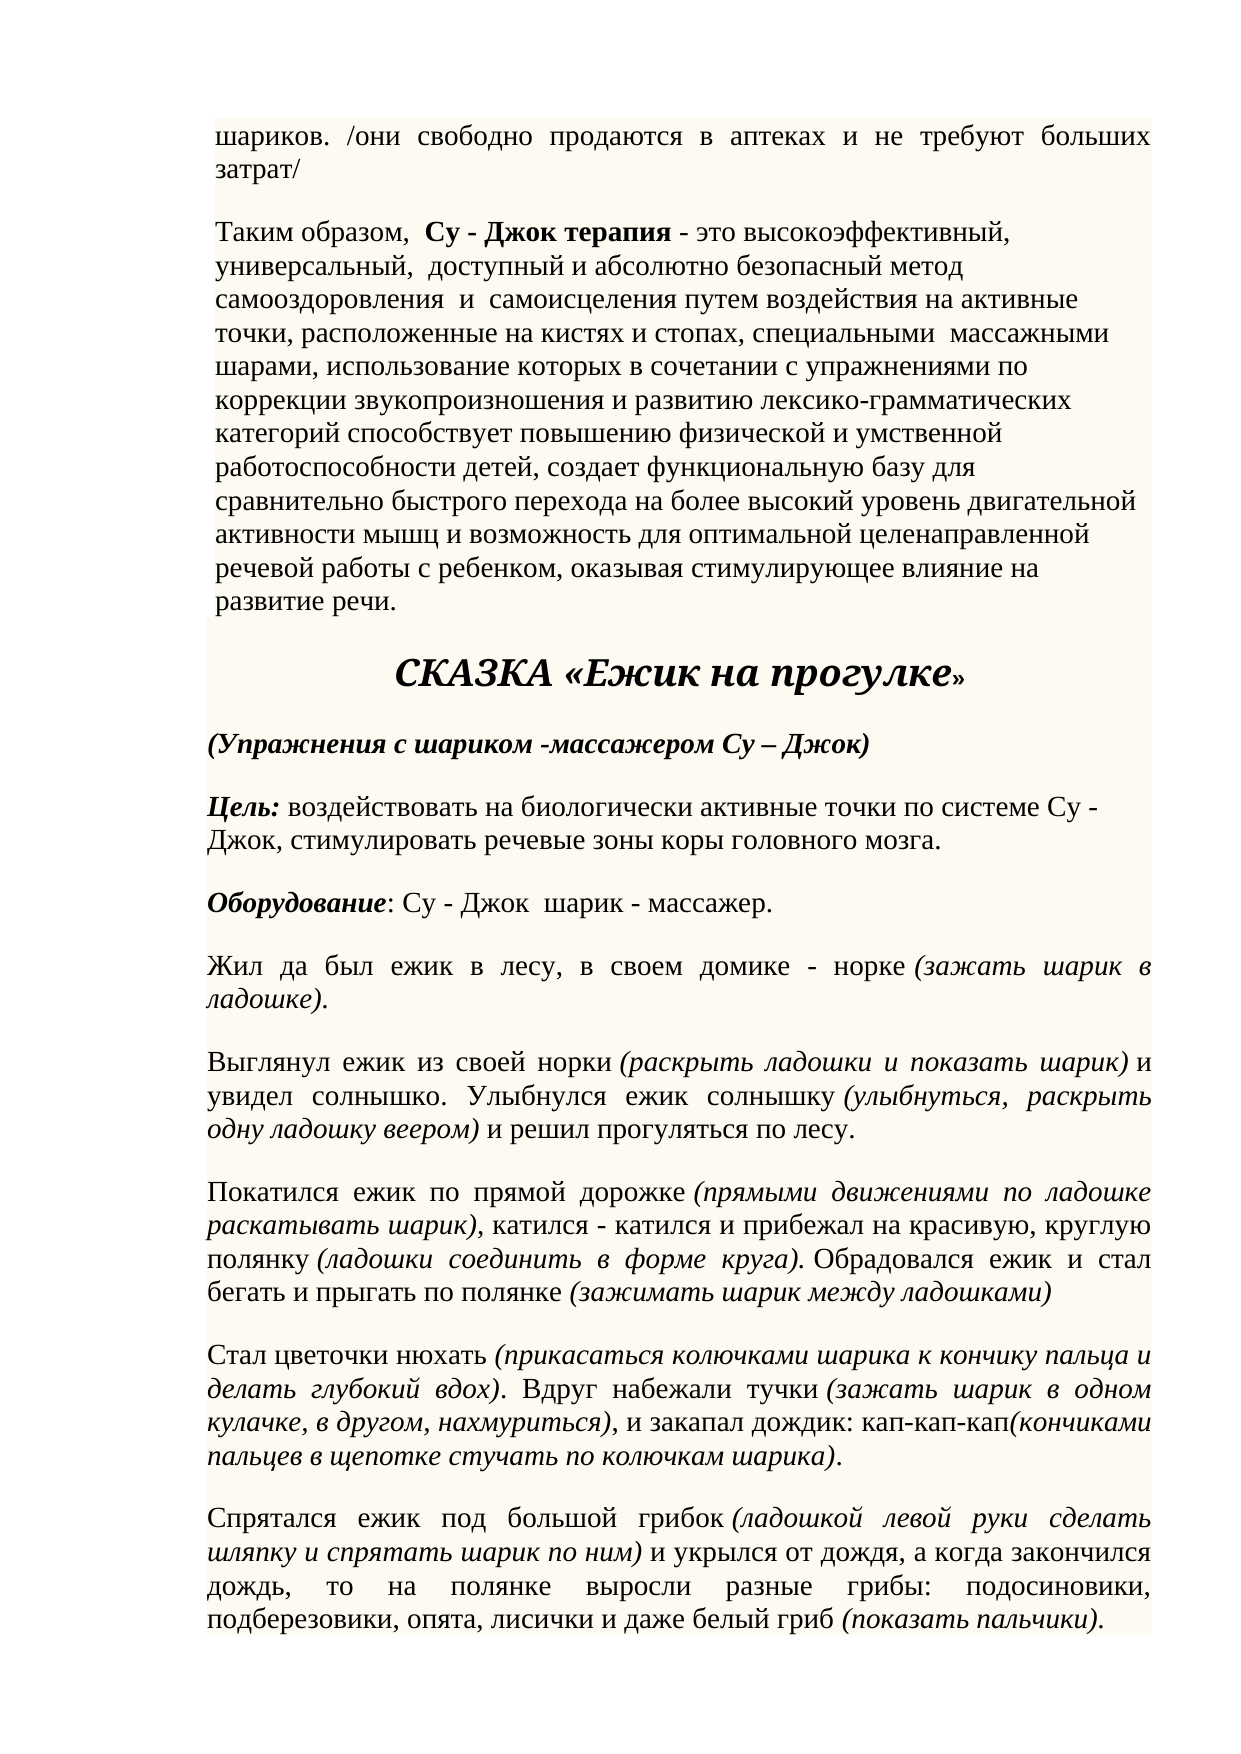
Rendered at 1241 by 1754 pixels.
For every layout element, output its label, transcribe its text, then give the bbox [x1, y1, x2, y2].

text СКАЗКА «Ежик на прогулке» [207, 646, 1152, 697]
text Стал цветочки нюхать (прикасаться колючками шарика к кончику пальца и делать глубокий вдох). Вдруг набежали тучки (зажать шарик в одном кулачке, в другом, нахмуриться), и закапал дождик: кап-кап-кап(кончиками пальцев в щепотке стучать по колючкам шарика). [207, 1337, 1152, 1471]
text Спрятался ежик под большой грибок (ладошкой левой руки сделать шляпку и спрятать шарик по ним) и укрылся от дождя, а когда закончился дождь, то на полянке выросли разные грибы: подосиновики, подберезовики, опята, лисички и даже белый гриб (показать пальчики). [207, 1501, 1152, 1635]
text Выглянул ежик из своей норки (раскрыть ладошки и показать шарик) и увидел солнышко. Улыбнулся ежик солнышку (улыбнуться, раскрыть одну ладошку веером) и решил прогуляться по лесу. [207, 1044, 1152, 1145]
text Цель: воздействовать на биологически активные точки по системе Су - Джок, стимулировать речевые зоны коры головного мозга. [207, 789, 1152, 856]
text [215, 118, 1152, 185]
text Покатился ежик по прямой дорожке (прямыми движениями по ладошке раскатывать шарик), катился - катился и прибежал на красивую, круглую полянку (ладошки соединить в форме круга). Обрадовался ежик и стал бегать и прыгать по полянке (зажимать шарик между ладошками) [207, 1174, 1152, 1308]
text (Упражнения с шариком -массажером Су – Джок) [207, 726, 1152, 760]
text Оборудование: Су - Джок шарик - массажер. [207, 885, 1152, 919]
text Таким образом, Су - Джок терапия - это высокоэффективный, универсальный, доступный и абсолютно безопасный метод самооздоровления и самоисцеления путем воздействия на активные точки, расположенные на кистях и стопах, специальными массажными шарами, использование которых в сочетании с упражнениями по коррекции звукопроизношения и развитию лексико-грамматических категорий способствует повышению физической и умственной работоспособности детей, создает функциональную базу для сравнительно быстрого перехода на более высокий уровень двигательной активности мышц и возможность для оптимальной целенаправленной речевой работы с ребенком, оказывая стимулирующее влияние на развитие речи. [215, 214, 1152, 617]
text Жил да был ежик в лесу, в своем домике - норке (зажать шарик в ладошке). [207, 948, 1152, 1015]
